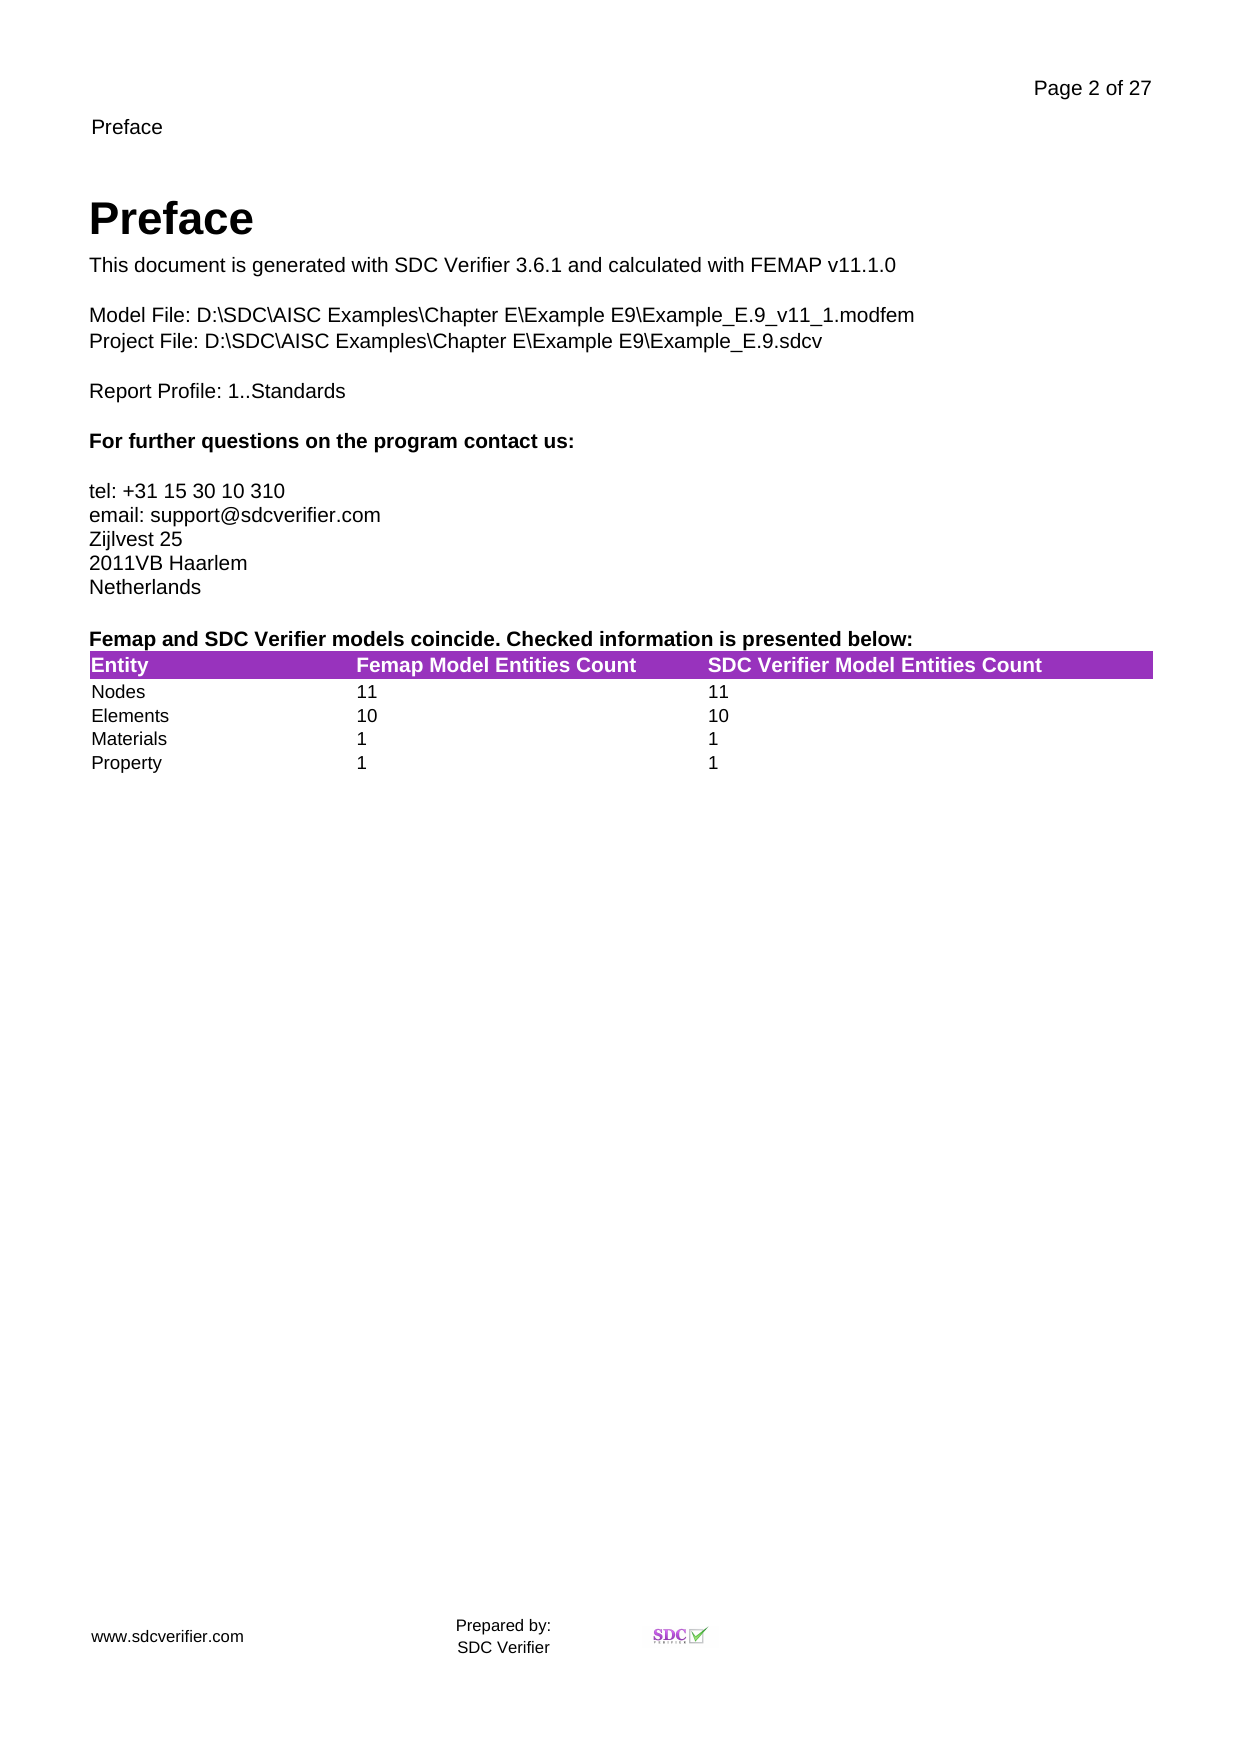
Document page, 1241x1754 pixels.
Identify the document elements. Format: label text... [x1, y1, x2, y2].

table_cell 1 [707, 726, 1153, 749]
table_cell 10 [707, 702, 1153, 726]
text This document is generated with SDC Verifier 3.6.1 and calculated with FEMAP v11.1.0 [89, 253, 1152, 301]
table_cell Elements [90, 702, 355, 726]
text Project File: D:\SDC\AISC Examples\Chapter E\Example E9\Example_E.9.sdcv [89, 329, 1152, 377]
text Report Profile: 1..Standards [89, 379, 1152, 427]
text Femap and SDC Verifier models coincide. Checked information is presented below: [89, 627, 1152, 651]
table_cell 11 [355, 679, 707, 702]
table_cell 1 [707, 750, 1153, 773]
table_cell 1 [355, 726, 707, 749]
table_header Femap Model Entities Count [355, 651, 707, 679]
table_cell 11 [707, 679, 1153, 702]
table_header Entity [90, 651, 355, 679]
table_cell 1 [355, 750, 707, 773]
subtitle Preface [88, 192, 1152, 244]
table_cell Nodes [90, 679, 355, 702]
table_cell 10 [355, 702, 707, 726]
picture [642, 1626, 719, 1648]
text For further questions on the program contact us: [89, 429, 1152, 477]
table_cell Materials [90, 726, 355, 749]
table_cell Property [90, 750, 355, 773]
text tel: +31 15 30 10 310 email: support@sdcverifier.com Zijlvest 25 2011VB Haarlem Netherlands [89, 479, 1152, 598]
text Model File: D:\SDC\AISC Examples\Chapter E\Example E9\Example_E.9_v11_1.modfem [89, 303, 1152, 327]
table_header SDC Verifier Model Entities Count [707, 651, 1153, 679]
